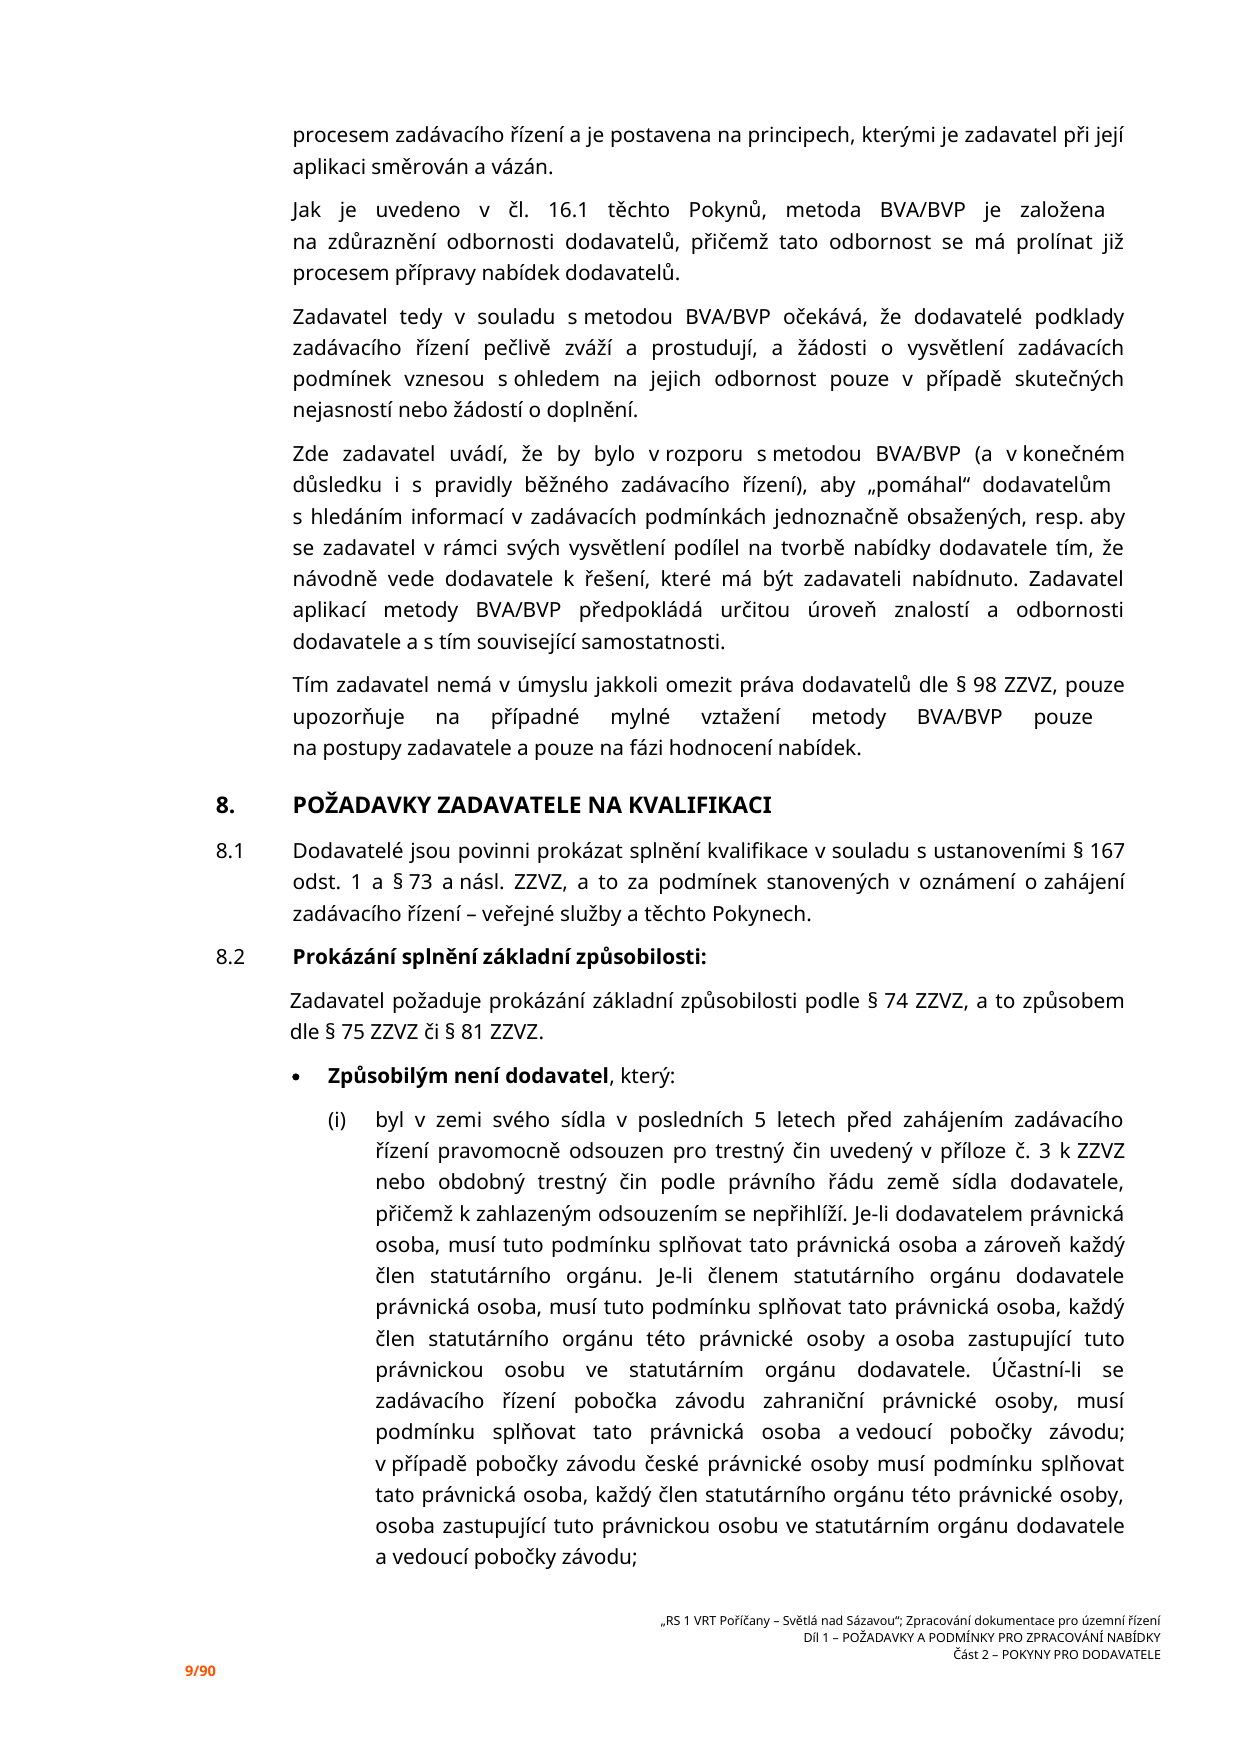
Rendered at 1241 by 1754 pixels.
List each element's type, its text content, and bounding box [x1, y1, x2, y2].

list Zadavatel požaduje prokázání základní způsobilosti podle § 74 ZZVZ, a to způsobem dle § 75 ZZVZ či § 81 ZZVZ. [289, 986, 1125, 1046]
text POŽADAVKY ZADAVATELE NA KVALIFIKACI [216, 789, 1125, 821]
list Zde zadavatel uvádí, že by bylo v rozporu s metodou BVA/BVP (a v konečném důsledku i s pravidly běžného zadávacího řízení), aby „pomáhal“ dodavatelům s hledáním informací v zadávacích podmínkách jednoznačně obsažených, resp. aby se zadavatel v rámci svých vysvětlení podílel na tvorbě nabídky dodavatele tím, že návodně vede dodavatele k řešení, které má být zadavateli nabídnuto. Zadavatel aplikací metody BVA/BVP předpokládá určitou úroveň znalostí a odbornosti dodavatele a s tím související samostatnosti. [292, 439, 1125, 655]
text Způsobilým není dodavatel, který: [292, 1061, 1125, 1090]
list Zadavatel tedy v souladu s metodou BVA/BVP očekává, že dodavatelé podklady zadávacího řízení pečlivě zváží a prostudují, a žádosti o vysvětlení zadávacích podmínek vznesou s ohledem na jejich odbornost pouze v případě skutečných nejasností nebo žádostí o doplnění. [292, 302, 1125, 424]
list Jak je uvedeno v čl. 16.1 těchto Pokynů, metoda BVA/BVP je založena na zdůraznění odbornosti dodavatelů, přičemž tato odbornost se má prolínat již procesem přípravy nabídek dodavatelů. [292, 196, 1125, 287]
list Tím zadavatel nemá v úmyslu jakkoli omezit práva dodavatelů dle § 98 ZZVZ, pouze upozorňuje na případné mylné vztažení metody BVA/BVP pouze na postupy zadavatele a pouze na fázi hodnocení nabídek. [292, 671, 1125, 762]
text Prokázání splnění základní způsobilosti: [216, 942, 1125, 971]
text byl v zemi svého sídla v posledních 5 letech před zahájením zadávacího řízení pravomocně odsouzen pro trestný čin uvedený v příloze č. 3 k ZZVZ nebo obdobný trestný čin podle právního řádu země sídla dodavatele, přičemž k zahlazeným odsouzením se nepřihlíží. Je-li dodavatelem právnická osoba, musí tuto podmínku splňovat tato právnická osoba a zároveň každý člen statutárního orgánu. Je-li členem statutárního orgánu dodavatele právnická osoba, musí tuto podmínku splňovat tato právnická osoba, každý člen statutárního orgánu této právnické osoby a osoba zastupující tuto právnickou osobu ve statutárním orgánu dodavatele. Účastní-li se zadávacího řízení pobočka závodu zahraniční právnické osoby, musí podmínku splňovat tato právnická osoba a vedoucí pobočky závodu; v případě pobočky závodu české právnické osoby musí podmínku splňovat tato právnická osoba, každý člen statutárního orgánu této právnické osoby, osoba zastupující tuto právnickou osobu ve statutárním orgánu dodavatele a vedoucí pobočky závodu; [328, 1105, 1125, 1571]
text Dodavatelé jsou povinni prokázat splnění kvalifikace v souladu s ustanoveními § 167 odst. 1 a § 73 a násl. ZZVZ, a to za podmínek stanovených v oznámení o zahájení zadávacího řízení – veřejné služby a těchto Pokynech. [216, 836, 1125, 927]
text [216, 121, 1125, 180]
